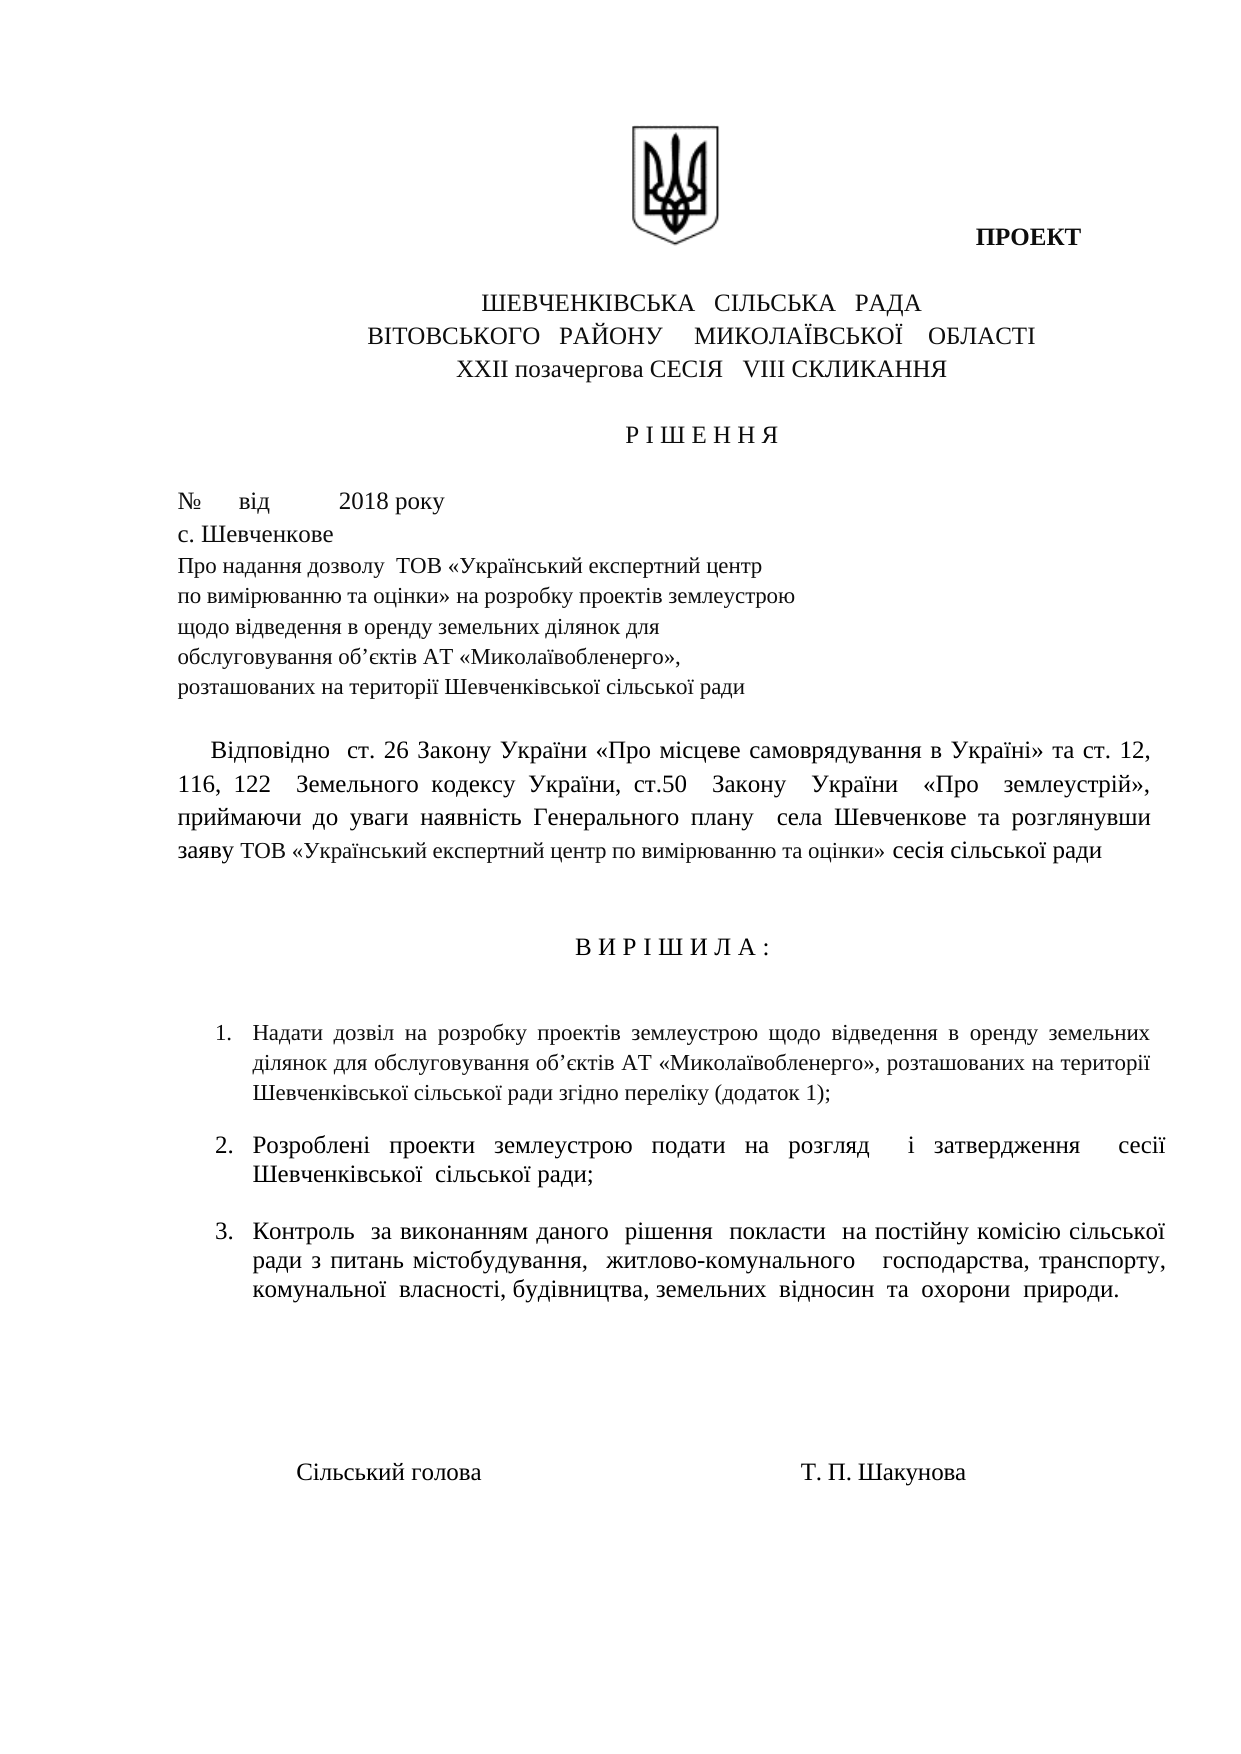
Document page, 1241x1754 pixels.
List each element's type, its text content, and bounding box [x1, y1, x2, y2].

text Про надання дозволу ТОВ «Український експертний центр [177, 552, 1152, 579]
text Р І Ш Е Н Н Я [236, 420, 1167, 449]
text с. Шевченкове [177, 519, 1167, 548]
text Сільський голова Т. П. Шакунова [177, 1457, 1167, 1486]
text обслуговування об’єктів АТ «Миколаївобленерго», [177, 643, 1152, 669]
text ВИРІШИЛА: [177, 933, 1167, 961]
text розташованих на території Шевченківської сільської ради [177, 673, 1152, 699]
list Контроль за виконанням даного рішення покласти на постійну комісію сільської ради з питань містобудування, житлово-комунального господарства, транспорту, комунальної власності, будівництва, земельних відносин та охорони природи. [215, 1216, 1167, 1302]
picture [631, 125, 720, 246]
list Розроблені проекти землеустрою подати на розгляд і затвердження сесії Шевченківської сільської ради; [215, 1130, 1167, 1187]
text № від 2018 року [177, 486, 1167, 515]
text Відповідно ст. 26 Закону України «Про місцеве самоврядування в Україні» та ст. 12, 116, 122 Земельного кодексу України, ст.50 Закону України «Про землеустрій», приймаючи до уваги наявність Генерального плану села Шевченкове та розглянувши заяву ТОВ «Український експертний центр по вимірюванню та оцінки» сесія сільської ради [177, 736, 1152, 863]
text щодо відведення в оренду земельних ділянок для [177, 613, 1152, 639]
text ШЕВЧЕНКІВСЬКА СІЛЬСЬКА РАДА ВІТОВСЬКОГО РАЙОНУ МИКОЛАЇВСЬКОЇ ОБЛАСТІ ХХІІ позачергова СЕСІЯ VІІІ СКЛИКАННЯ [236, 288, 1167, 383]
text по вимірюванню та оцінки» на розробку проектів землеустрою [177, 583, 1152, 609]
list Надати дозвіл на розробку проектів землеустрою щодо відведення в оренду земельних ділянок для обслуговування об’єктів АТ «Миколаївобленерго», розташованих на території Шевченківської сільської ради згідно переліку (додаток 1); [215, 1018, 1152, 1105]
text ПРОЕКТ [177, 125, 1167, 251]
